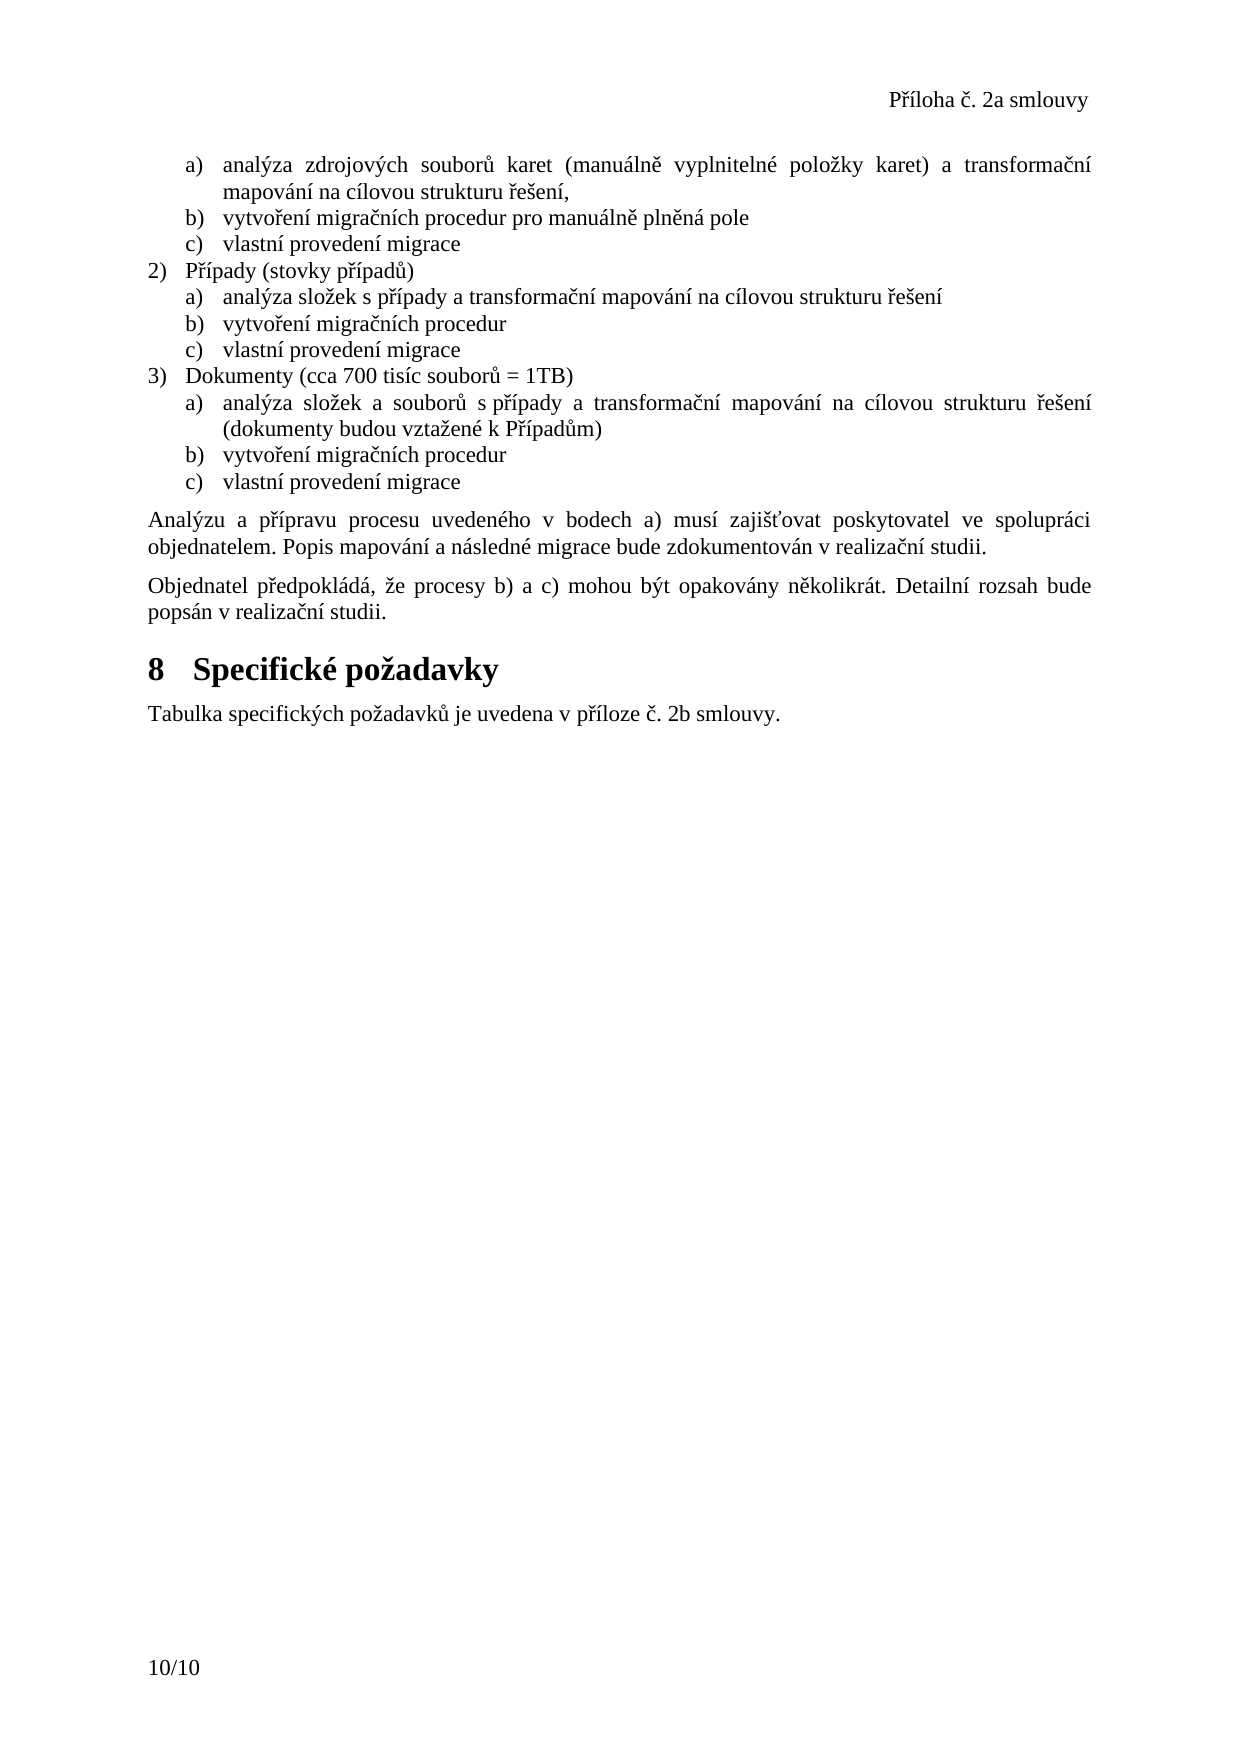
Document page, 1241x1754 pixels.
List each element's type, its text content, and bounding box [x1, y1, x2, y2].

text Objednatel předpokládá, že procesy b) a c) mohou být opakovány několikrát. Detailní rozsah bude popsán v realizační studii. [148, 572, 1093, 624]
list Případy (stovky případů) [148, 257, 1093, 283]
list Dokumenty (cca 700 tisíc souborů = 1TB) [148, 362, 1093, 389]
subtitle Specifické požadavky [148, 649, 1093, 688]
text Analýzu a přípravu procesu uvedeného v bodech a) musí zajišťovat poskytovatel ve spolupráci objednatelem. Popis mapování a následné migrace bude zdokumentován v realizační studii. [148, 507, 1093, 559]
text Tabulka specifických požadavků je uvedena v příloze č. 2b smlouvy. [148, 700, 1093, 727]
list vlastní provedení migrace [185, 468, 1093, 494]
list analýza zdrojových souborů karet (manuálně vyplnitelné položky karet) a transformační mapování na cílovou strukturu řešení, [185, 151, 1093, 204]
list vytvoření migračních procedur [185, 309, 1093, 336]
list analýza složek s případy a transformační mapování na cílovou strukturu řešení [185, 283, 1093, 309]
list vlastní provedení migrace [185, 336, 1093, 362]
list vlastní provedení migrace [185, 231, 1093, 257]
list vytvoření migračních procedur [185, 441, 1093, 468]
list analýza složek a souborů s případy a transformační mapování na cílovou strukturu řešení (dokumenty budou vztažené k Případům) [185, 389, 1093, 441]
list vytvoření migračních procedur pro manuálně plněná pole [185, 204, 1093, 231]
